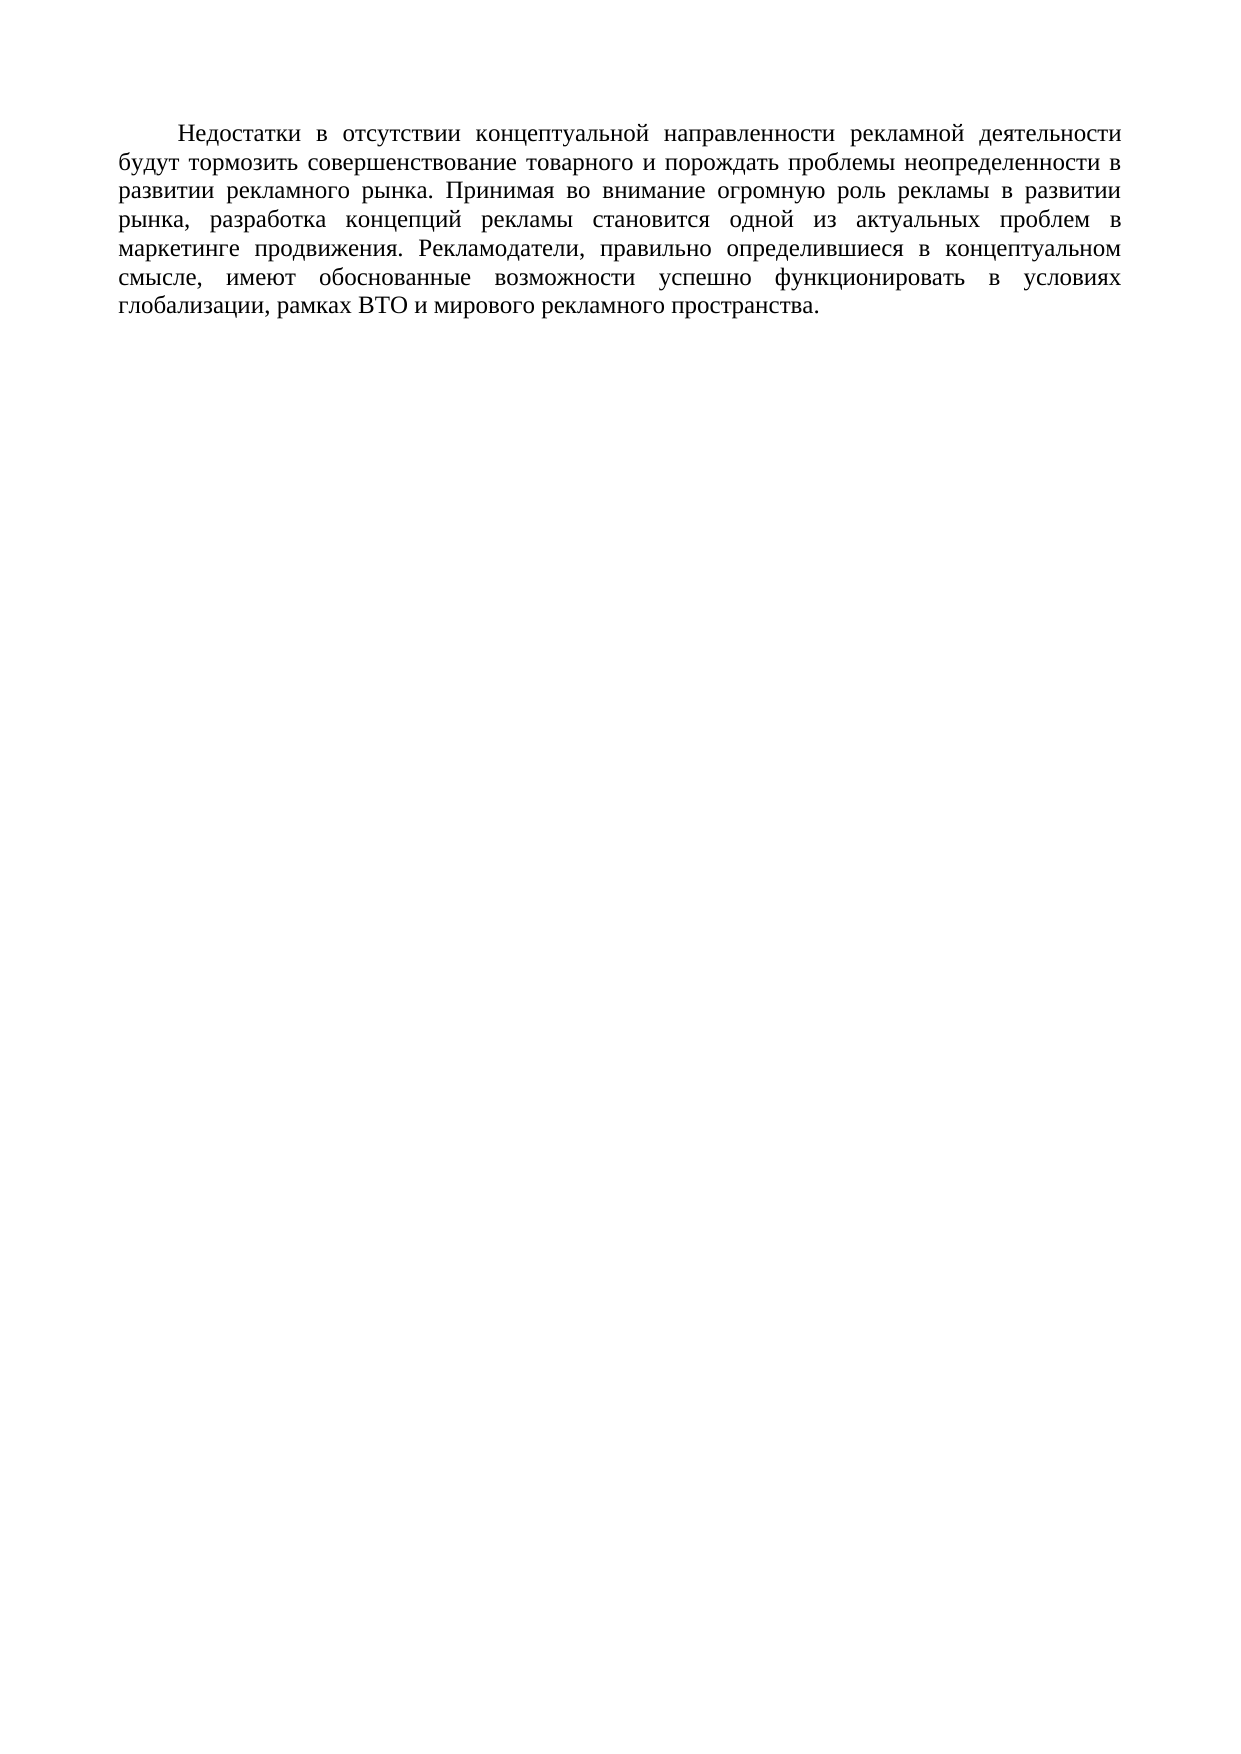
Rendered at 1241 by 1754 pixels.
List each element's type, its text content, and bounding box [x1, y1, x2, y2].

text Недостатки в отсутствии концептуальной направленности рекламной деятельности будут тормозить совершенствование товарного и порождать проблемы неопределенности в развитии рекламного рынка. Принимая во внимание огромную роль рекламы в развитии рынка, разработка концепций рекламы становится одной из актуальных проблем в маркетинге продвижения. Рекламодатели, правильно определившиеся в концептуальном смысле, имеют обоснованные возможности успешно функционировать в условиях глобализации, рамках ВТО и мирового рекламного пространства. [118, 118, 1122, 319]
